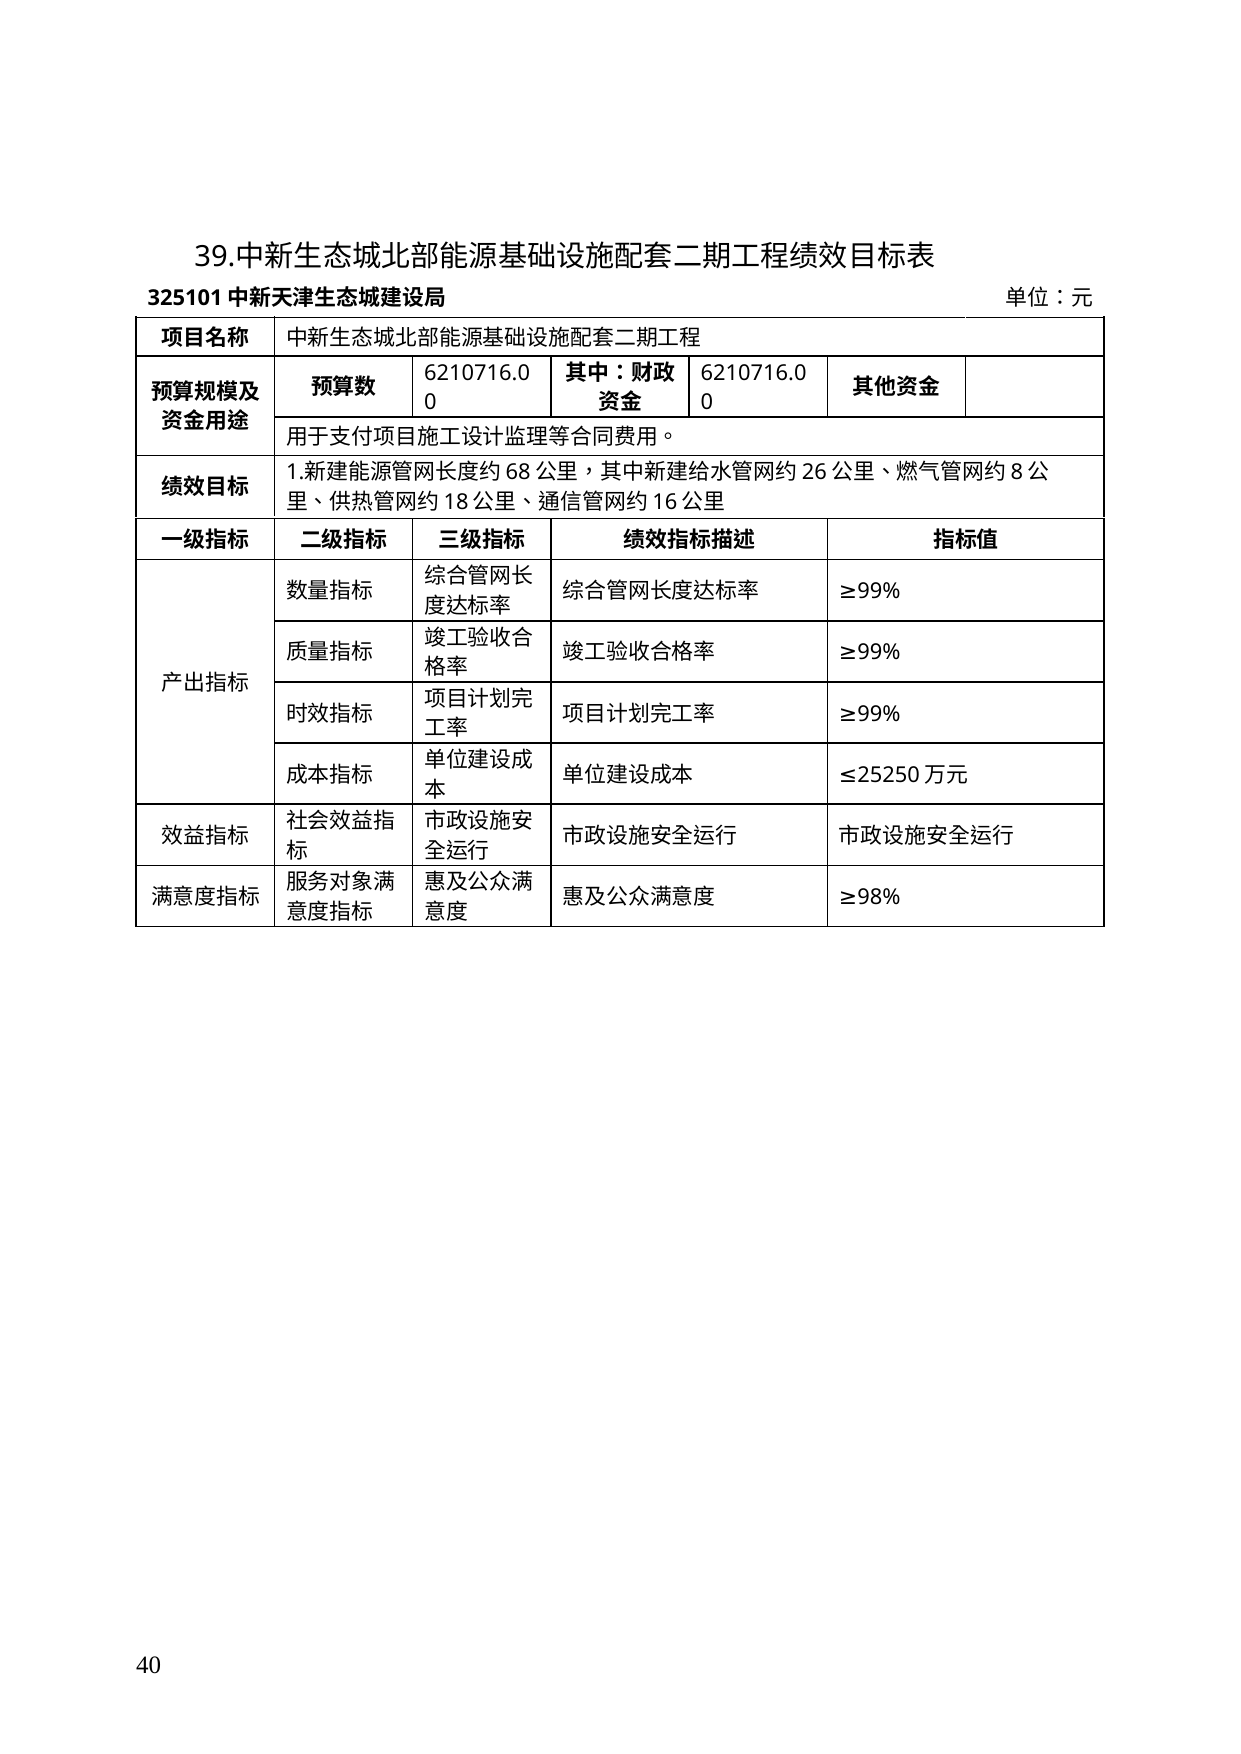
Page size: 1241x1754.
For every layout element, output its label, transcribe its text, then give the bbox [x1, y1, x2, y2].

table_cell 综合管网长度达标率 [413, 560, 550, 620]
table_cell 竣工验收合格率 [552, 622, 827, 681]
table_cell 1.新建能源管网长度约68公里，其中新建给水管网约26公里、燃气管网约8公里、供热管网约18公里、通信管网约16公里 [275, 456, 1103, 516]
table_cell ≥99% [828, 683, 1103, 742]
table_cell 单位建设成本 [413, 744, 550, 803]
table_cell 时效指标 [275, 683, 412, 742]
table_cell ≥99% [828, 622, 1103, 681]
table_cell 其他资金 [828, 357, 965, 416]
table_cell ≤25250万元 [828, 744, 1103, 803]
table_header 325101中新天津生态城建设局 [137, 277, 965, 316]
text 39.中新生态城北部能源基础设施配套二期工程绩效目标表 [136, 235, 1104, 275]
table_cell 产出指标 [137, 560, 274, 803]
table_cell [966, 357, 1103, 416]
table_cell 其中：财政 资金 [552, 357, 688, 416]
table_header 单位：元 [966, 277, 1103, 316]
table_cell 服务对象满意度指标 [275, 866, 412, 926]
table_cell 预算规模及资金用途 [137, 357, 274, 454]
table_cell 成本指标 [275, 744, 412, 803]
table_cell 惠及公众满意度 [413, 866, 550, 926]
table_cell 社会效益指标 [275, 805, 412, 864]
table_cell 项目名称 [137, 318, 274, 355]
table_cell 市政设施安全运行 [552, 805, 827, 864]
table_cell 惠及公众满意度 [552, 866, 827, 926]
table_header 二级指标 [275, 519, 412, 559]
table_cell 数量指标 [275, 560, 412, 620]
table_cell 6210716.00 [413, 357, 550, 416]
table_header 一级指标 [137, 519, 274, 559]
table_cell 效益指标 [137, 805, 274, 864]
table_cell 项目计划完工率 [552, 683, 827, 742]
table_cell 综合管网长度达标率 [552, 560, 827, 620]
table_cell 中新生态城北部能源基础设施配套二期工程 [275, 318, 1103, 355]
table_cell 项目计划完工率 [413, 683, 550, 742]
table_cell 单位建设成本 [552, 744, 827, 803]
table_cell 竣工验收合格率 [413, 622, 550, 681]
table_cell 满意度指标 [137, 866, 274, 926]
table_cell ≥99% [828, 560, 1103, 620]
table_cell 6210716.00 [690, 357, 827, 416]
table_header 三级指标 [413, 519, 550, 559]
table_header 绩效指标描述 [552, 519, 827, 559]
table_cell 绩效目标 [137, 456, 274, 516]
table_cell 市政设施安全运行 [828, 805, 1103, 864]
table_cell 用于支付项目施工设计监理等合同费用。 [275, 418, 1103, 454]
table_cell 市政设施安全运行 [413, 805, 550, 864]
table_cell 质量指标 [275, 622, 412, 681]
table_cell 预算数 [275, 357, 412, 416]
table_cell ≥98% [828, 866, 1103, 926]
table_header 指标值 [828, 519, 1103, 559]
